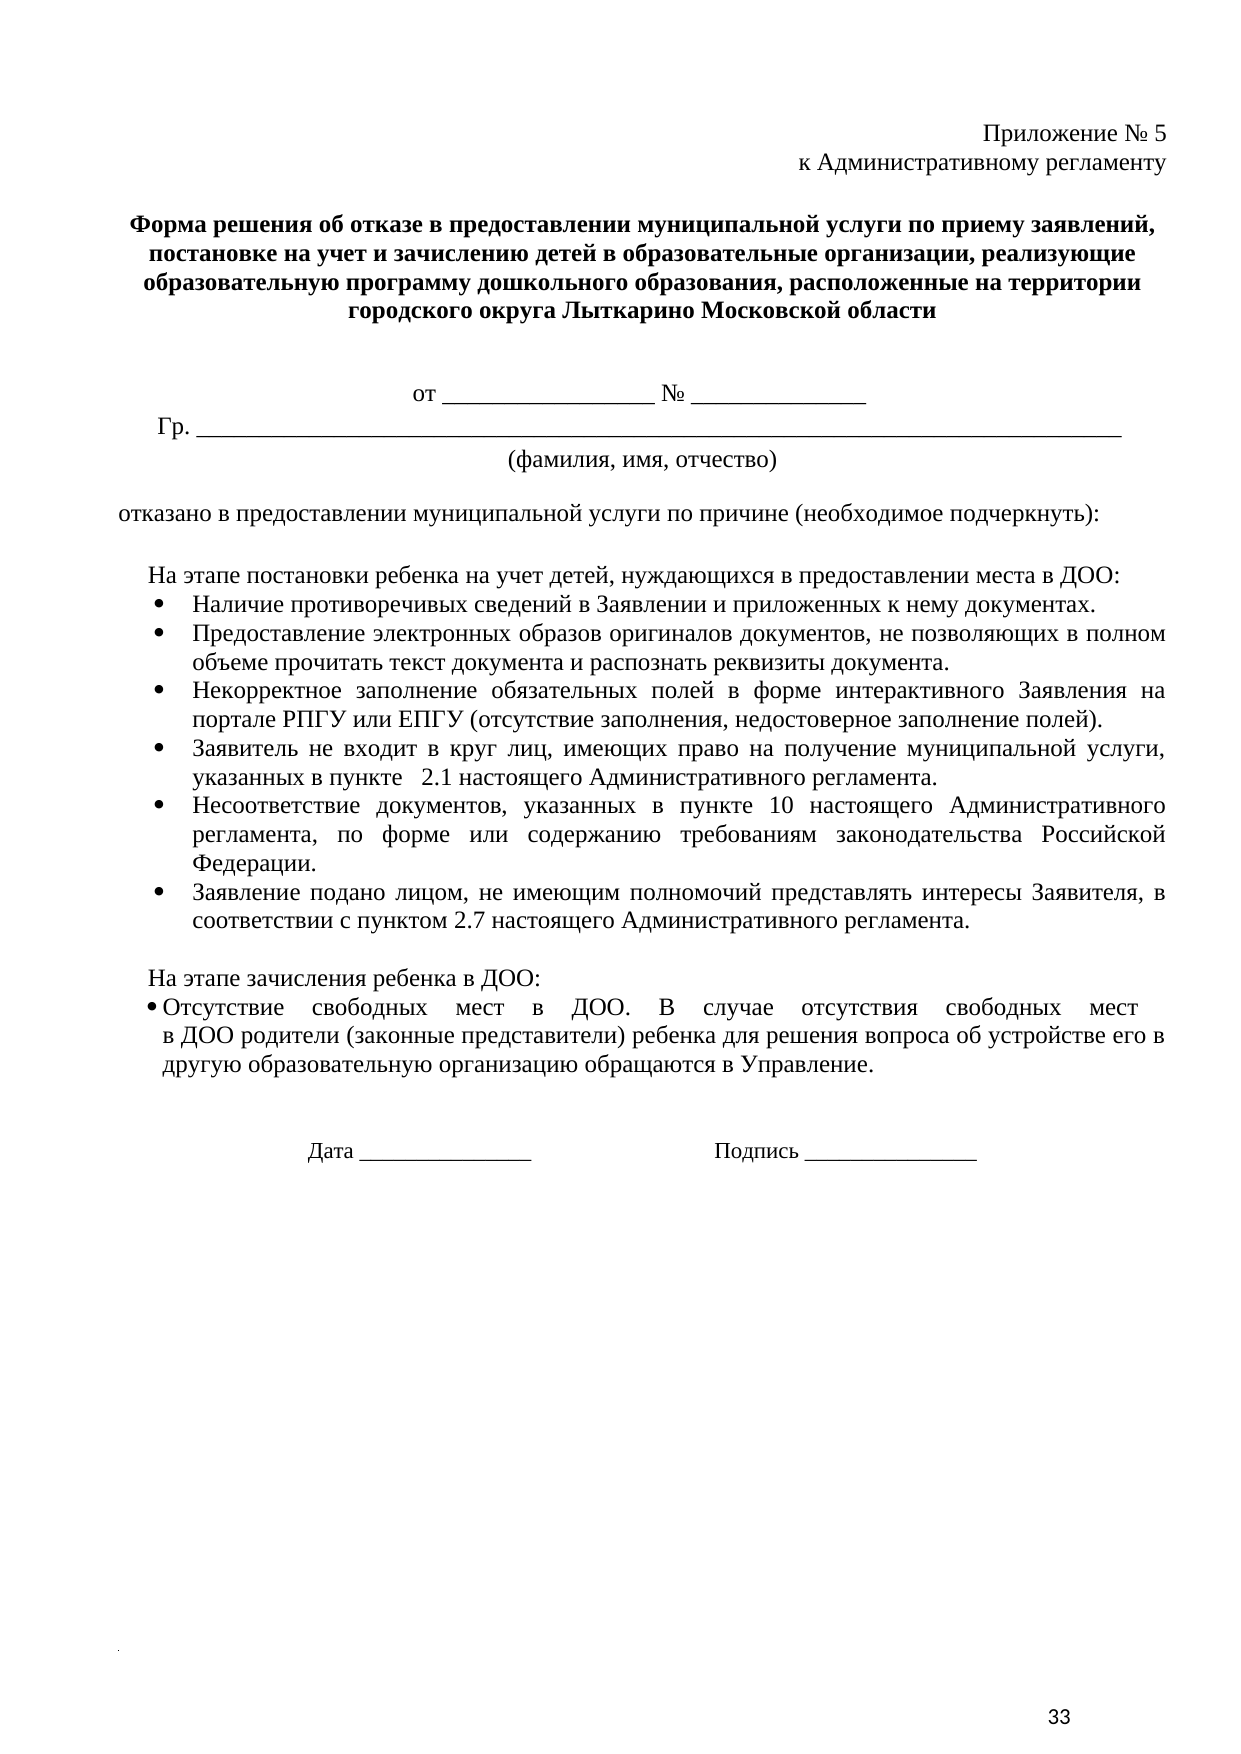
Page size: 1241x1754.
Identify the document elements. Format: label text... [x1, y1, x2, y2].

text Дата _______________ Подпись _______________ [118, 1137, 1167, 1163]
list Некорректное заполнение обязательных полей в форме интерактивного Заявления на портале РПГУ или ЕПГУ (отсутствие заполнения, недостоверное заполнение полей). [154, 675, 1167, 733]
list Несоответствие документов, указанных в пункте 10 настоящего Административного регламента, по форме или содержанию требованиям законодательства Российской Федерации. [154, 790, 1167, 877]
list Отсутствие свободных мест в ДОО. В случае отсутствия свободных мест в ДОО родители (законные представители) ребенка для решения вопроса об устройстве его в другую образовательную организацию обращаются в Управление. [148, 992, 1167, 1078]
list Заявление подано лицом, не имеющим полномочий представлять интересы Заявителя, в соответствии с пунктом 2.7 настоящего Административного регламента. [154, 877, 1167, 934]
text Приложение № 5 к Административному регламенту [118, 118, 1167, 209]
list Заявитель не входит в круг лиц, имеющих право на получение муниципальной услуги, указанных в пункте 2.1 настоящего Административного регламента. [154, 733, 1167, 790]
text от _________________ № ______________ Гр. __________________________________________________________________________ (фамилия, имя, отчество) [118, 378, 1167, 473]
text отказано в предоставлении муниципальной услуги по причине (необходимое подчеркнуть): [118, 498, 1167, 556]
text На этапе постановки ребенка на учет детей, нуждающихся в предоставлении места в ДОО: [118, 560, 1167, 589]
text Форма решения об отказе в предоставлении муниципальной услуги по приему заявлений, постановке на учет и зачислению детей в образовательные организации, реализующие образовательную программу дошкольного образования, расположенные на территории городского округа Лыткарино Московской области [118, 209, 1167, 324]
list Предоставление электронных образов оригиналов документов, не позволяющих в полном объеме прочитать текст документа и распознать реквизиты документа. [154, 618, 1167, 675]
list Наличие противоречивых сведений в Заявлении и приложенных к нему документах. [154, 589, 1167, 618]
text На этапе зачисления ребенка в ДОО: [118, 963, 1167, 992]
